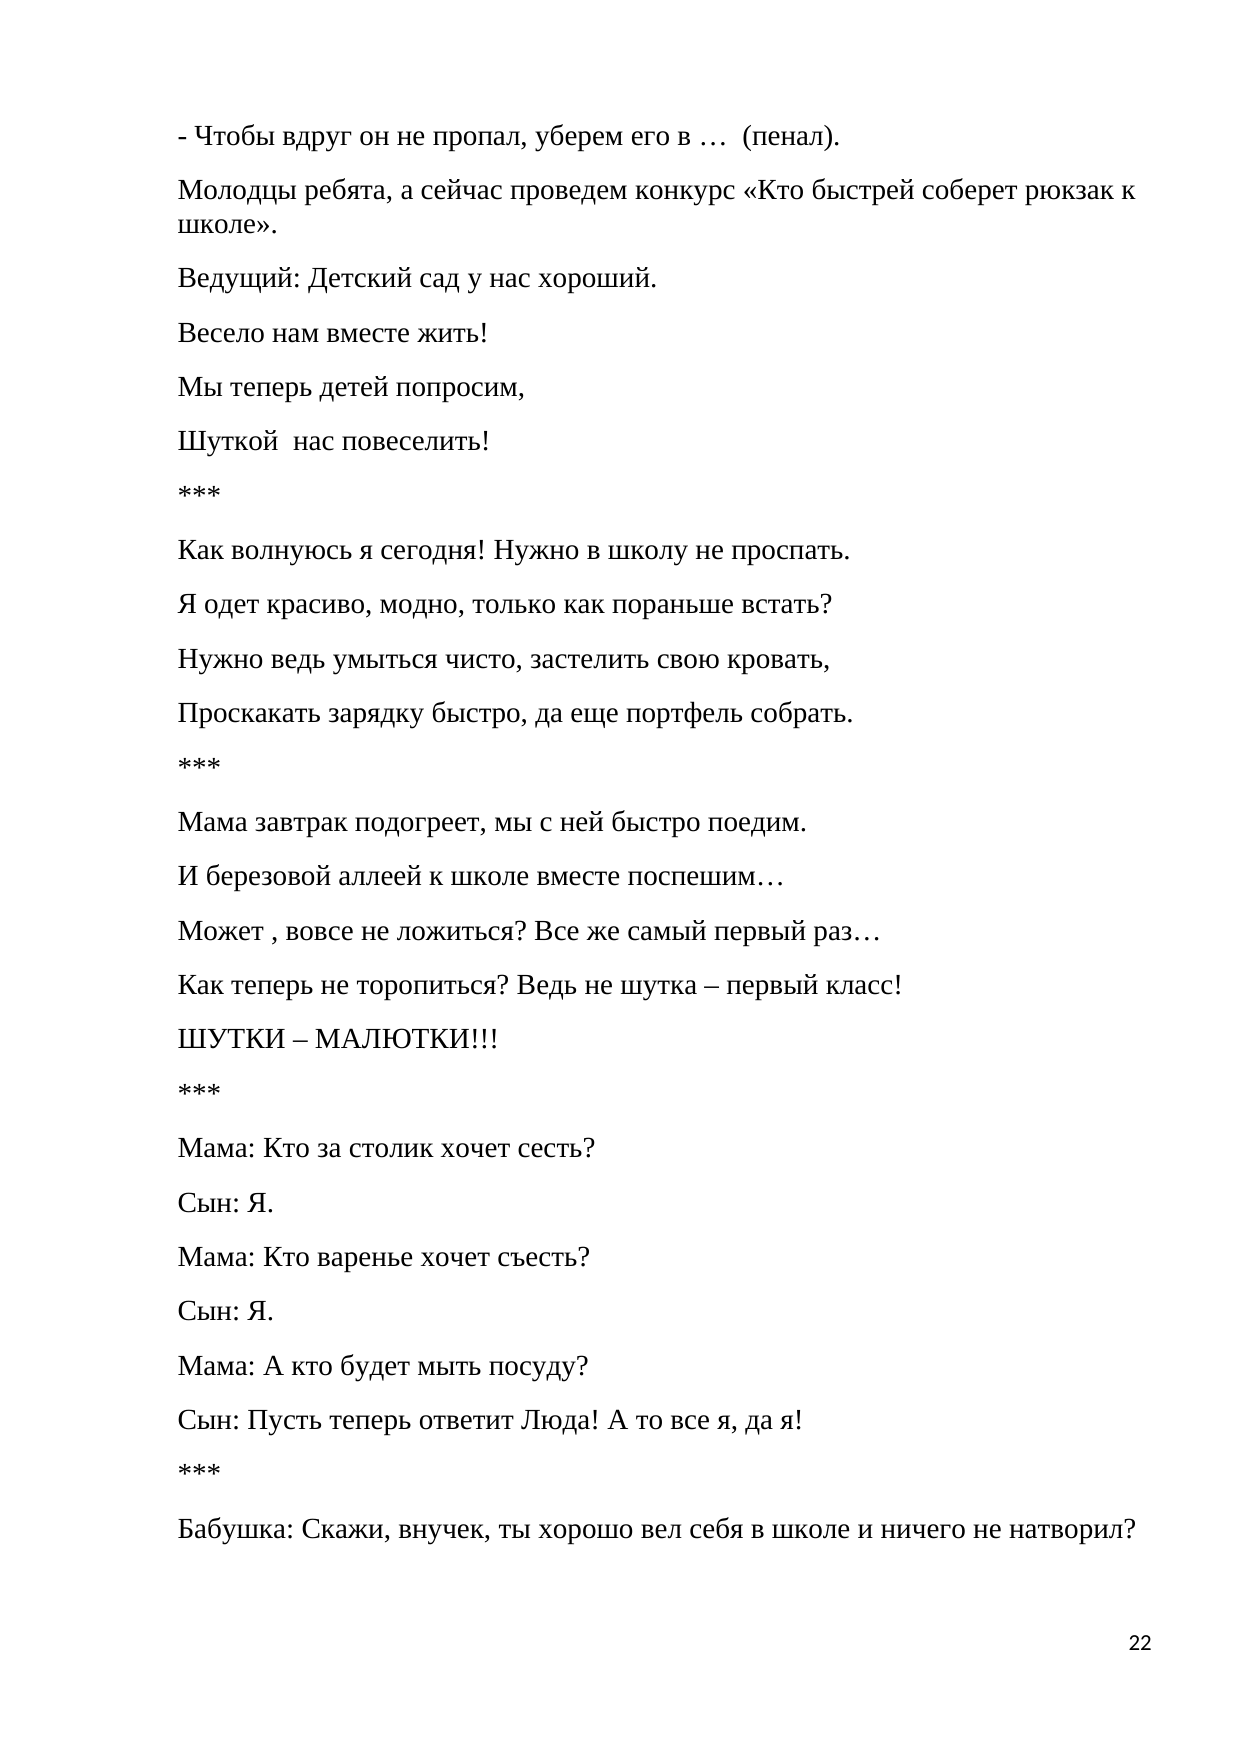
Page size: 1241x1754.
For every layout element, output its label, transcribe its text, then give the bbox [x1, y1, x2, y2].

text *** [177, 1457, 1152, 1490]
text И березовой аллеей к школе вместе поспешим… [177, 858, 1152, 892]
text Весело нам вместе жить! [177, 315, 1152, 348]
text Сын: Я. [177, 1293, 1152, 1327]
text - Чтобы вдруг он не пропал, уберем его в … (пенал). [177, 118, 1152, 152]
text *** [177, 750, 1152, 783]
text Мама: А кто будет мыть посуду? [177, 1348, 1152, 1381]
text Мама завтрак подогреет, мы с ней быстро поедим. [177, 804, 1152, 838]
text *** [177, 478, 1152, 511]
text Мама: Кто за столик хочет сесть? [177, 1130, 1152, 1164]
text Молодцы ребята, а сейчас проведем конкурс «Кто быстрей соберет рюкзак к школе». [177, 172, 1152, 239]
text Сын: Я. [177, 1185, 1152, 1218]
text Как волнуюсь я сегодня! Нужно в школу не проспать. [177, 532, 1152, 566]
text Может , вовсе не ложиться? Все же самый первый раз… [177, 913, 1152, 946]
text Бабушка: Скажи, внучек, ты хорошо вел себя в школе и ничего не натворил? [177, 1511, 1152, 1544]
text Как теперь не торопиться? Ведь не шутка – первый класс! [177, 967, 1152, 1001]
text Мы теперь детей попросим, [177, 369, 1152, 403]
text Я одет красиво, модно, только как пораньше встать? [177, 587, 1152, 620]
text Ведущий: Детский сад у нас хороший. [177, 260, 1152, 294]
text ШУТКИ – МАЛЮТКИ!!! [177, 1022, 1152, 1055]
text Шуткой нас повеселить! [177, 423, 1152, 457]
text Проскакать зарядку быстро, да еще портфель собрать. [177, 695, 1152, 729]
text Сын: Пусть теперь ответит Люда! А то все я, да я! [177, 1402, 1152, 1436]
text Нужно ведь умыться чисто, застелить свою кровать, [177, 641, 1152, 674]
text Мама: Кто варенье хочет съесть? [177, 1239, 1152, 1273]
text *** [177, 1076, 1152, 1109]
